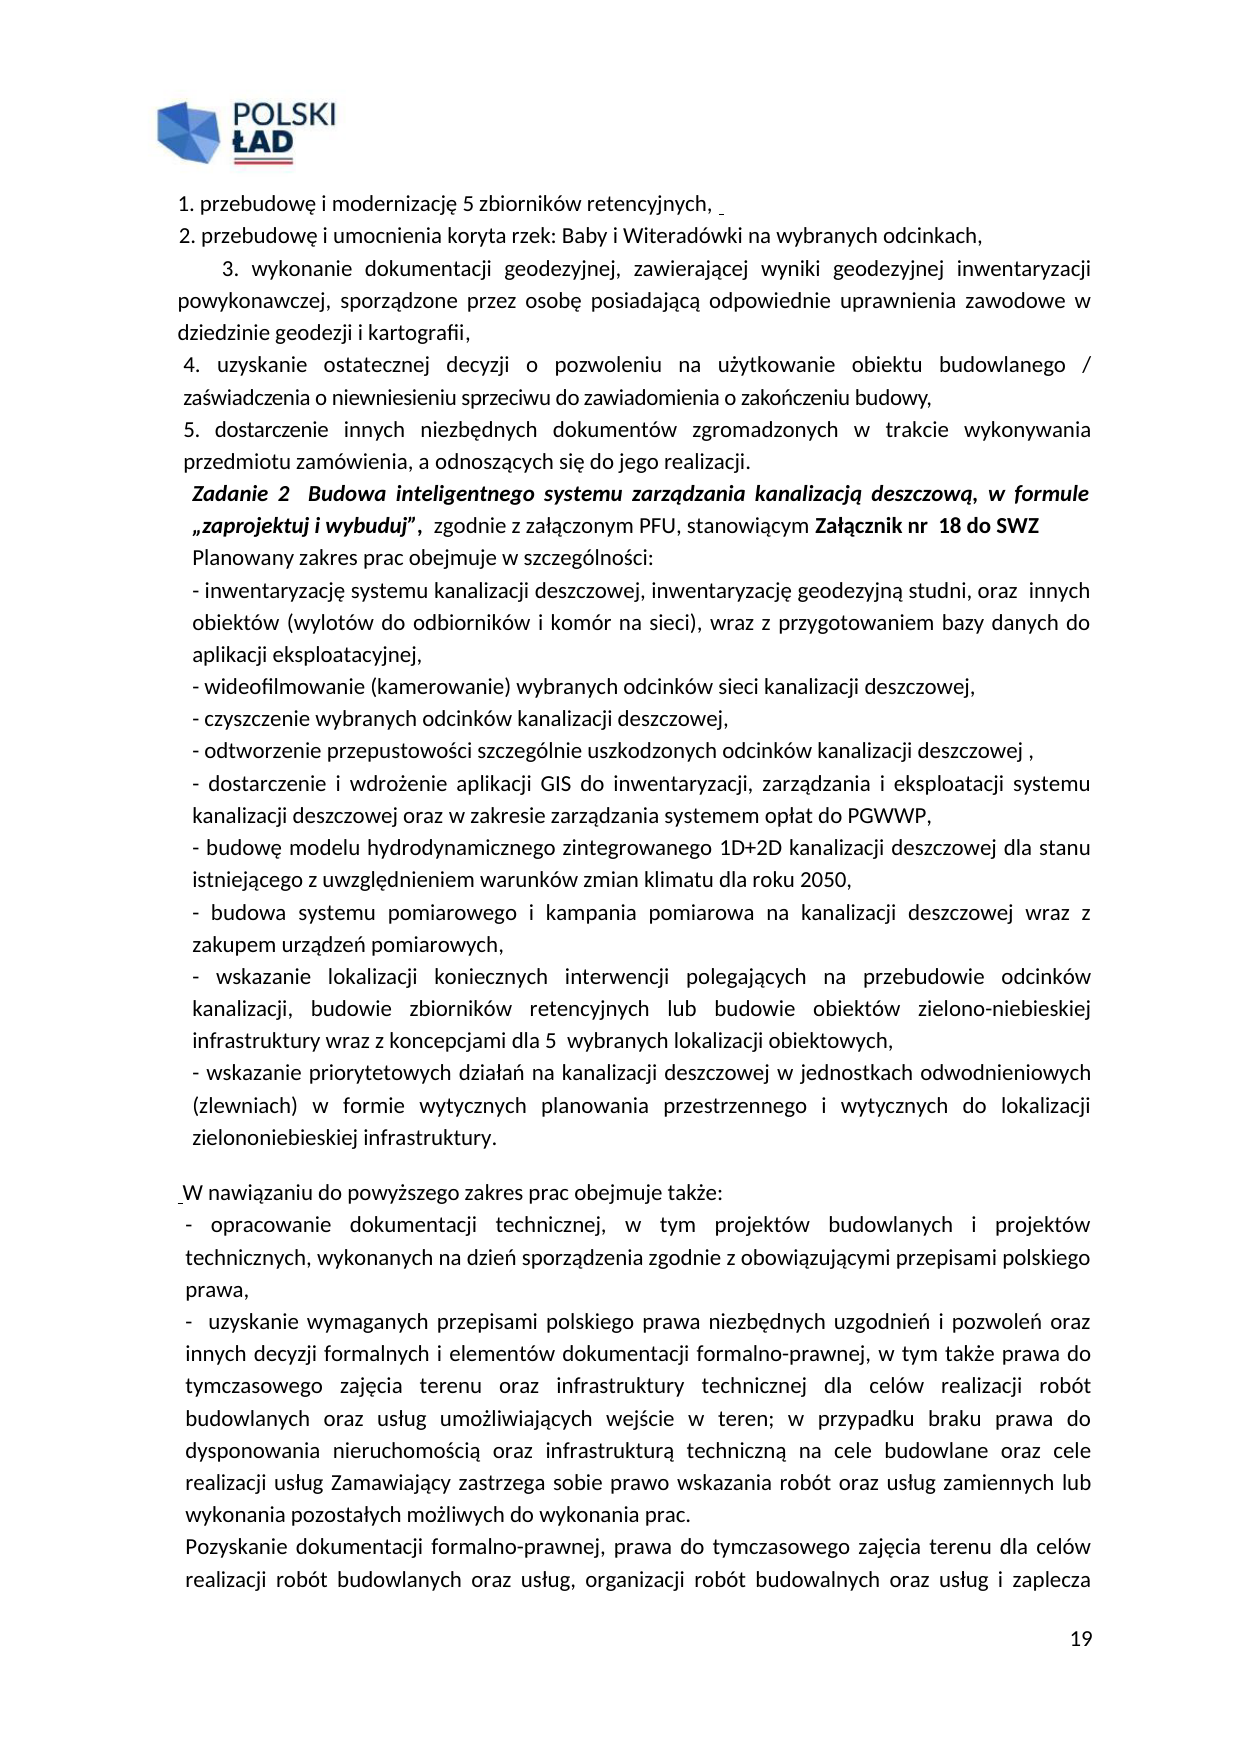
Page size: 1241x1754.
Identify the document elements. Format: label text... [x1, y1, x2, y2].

text 4. uzyskanie ostatecznej decyzji o pozwoleniu na użytkowanie obiektu budowlanego / zaświadczenia o niewniesieniu sprzeciwu do zawiadomienia o zakończeniu budowy, [183, 350, 1092, 411]
text - wskazanie priorytetowych działań na kanalizacji deszczowej w jednostkach odwodnieniowych (zlewniach) w formie wytycznych planowania przestrzennego i wytycznych do lokalizacji zielononiebieskiej infrastruktury. [192, 1058, 1092, 1151]
text - opracowanie dokumentacji technicznej, w tym projektów budowlanych i projektów technicznych, wykonanych na dzień sporządzenia zgodnie z obowiązującymi przepisami polskiego prawa, [185, 1211, 1092, 1303]
text Planowany zakres prac obejmuje w szczególności: [192, 543, 1092, 572]
text - wideofilmowanie (kamerowanie) wybranych odcinków sieci kanalizacji deszczowej, [192, 672, 1092, 700]
text - uzyskanie wymaganych przepisami polskiego prawa niezbędnych uzgodnień i pozwoleń oraz innych decyzji formalnych i elementów dokumentacji formalno-prawnej, w tym także prawa do tymczasowego zajęcia terenu oraz infrastruktury technicznej dla celów realizacji robót budowlanych oraz usług umożliwiających wejście w teren; w przypadku braku prawa do dysponowania nieruchomością oraz infrastrukturą techniczną na cele budowlane oraz cele realizacji usług Zamawiający zastrzega sobie prawo wskazania robót oraz usług zamiennych lub wykonania pozostałych możliwych do wykonania prac. [185, 1307, 1092, 1528]
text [185, 1532, 1092, 1593]
text - budowa systemu pomiarowego i kampania pomiarowa na kanalizacji deszczowej wraz z zakupem urządzeń pomiarowych, [192, 898, 1092, 958]
text - odtworzenie przepustowości szczególnie uszkodzonych odcinków kanalizacji deszczowej , [192, 737, 1092, 765]
text - inwentaryzację systemu kanalizacji deszczowej, inwentaryzację geodezyjną studni, oraz innych obiektów (wylotów do odbiorników i komór na sieci), wraz z przygotowaniem bazy danych do aplikacji eksploatacyjnej, [192, 576, 1092, 668]
text - budowę modelu hydrodynamicznego zintegrowanego 1D+2D kanalizacji deszczowej dla stanu istniejącego z uwzględnieniem warunków zmian klimatu dla roku 2050, [192, 833, 1092, 893]
text - wskazanie lokalizacji koniecznych interwencji polegających na przebudowie odcinków kanalizacji, budowie zbiorników retencyjnych lub budowie obiektów zielono-niebieskiej infrastruktury wraz z koncepcjami dla 5 wybranych lokalizacji obiektowych, [192, 962, 1092, 1054]
text W nawiązaniu do powyższego zakres prac obejmuje także: [148, 1178, 1092, 1206]
text 2. przebudowę i umocnienia koryta rzek: Baby i Witeradówki na wybranych odcinkach, [148, 222, 1092, 250]
text 5. dostarczenie innych niezbędnych dokumentów zgromadzonych w trakcie wykonywania przedmiotu zamówienia, a odnoszących się do jego realizacji. [183, 415, 1092, 475]
text - dostarczenie i wdrożenie aplikacji GIS do inwentaryzacji, zarządzania i eksploatacji systemu kanalizacji deszczowej oraz w zakresie zarządzania systemem opłat do PGWWP, [192, 769, 1092, 829]
text - czyszczenie wybranych odcinków kanalizacji deszczowej, [192, 704, 1092, 732]
text 3. wykonanie dokumentacji geodezyjnej, zawierającej wyniki geodezyjnej inwentaryzacji powykonawczej, sporządzone przez osobę posiadającą odpowiednie uprawnienia zawodowe w dziedzinie geodezji i kartografii, [148, 254, 1092, 346]
text Zadanie 2 Budowa inteligentnego systemu zarządzania kanalizacją deszczową, w formule „zaprojektuj i wybuduj”, zgodnie z załączonym PFU, stanowiącym Załącznik nr 18 do SWZ [192, 479, 1092, 539]
text 1. przebudowę i modernizację 5 zbiorników retencyjnych, [177, 189, 1092, 217]
